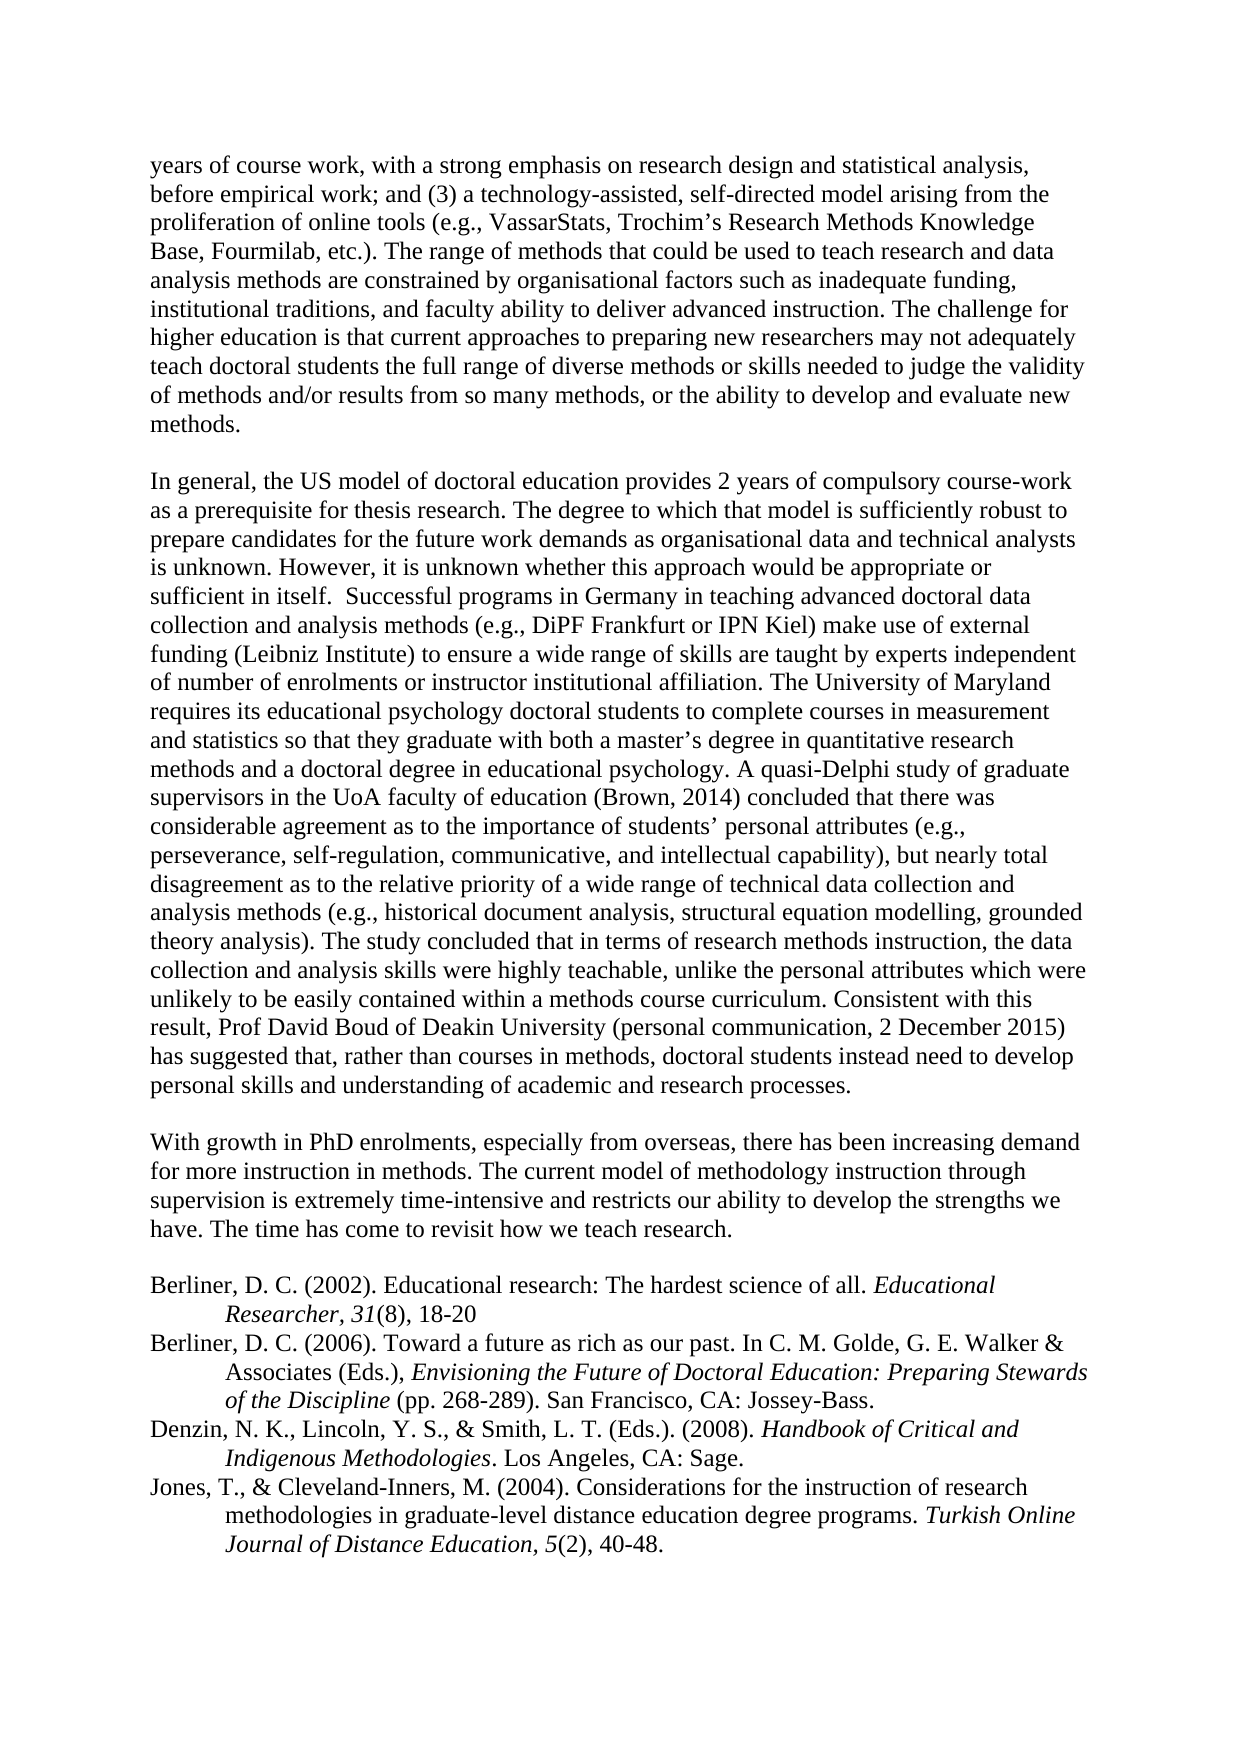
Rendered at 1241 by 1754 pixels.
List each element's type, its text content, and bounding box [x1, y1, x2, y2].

text Denzin, N. K., Lincoln, Y. S., & Smith, L. T. (Eds.). (2008). Handbook of Critical and Indigenous Methodologies. Los Angeles, CA: Sage. [150, 1414, 1090, 1472]
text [150, 150, 1090, 437]
text In general, the US model of doctoral education provides 2 years of compulsory course-work as a prerequisite for thesis research. The degree to which that model is sufficiently robust to prepare candidates for the future work demands as organisational data and technical analysts is unknown. However, it is unknown whether this approach would be appropriate or sufficient in itself. Successful programs in Germany in teaching advanced doctoral data collection and analysis methods (e.g., DiPF Frankfurt or IPN Kiel) make use of external funding (Leibniz Institute) to ensure a wide range of skills are taught by experts independent of number of enrolments or instructor institutional affiliation. The University of Maryland requires its educational psychology doctoral students to complete courses in measurement and statistics so that they graduate with both a master’s degree in quantitative research methods and a doctoral degree in educational psychology. A quasi-Delphi study of graduate supervisors in the UoA faculty of education (Brown, 2014) concluded that there was considerable agreement as to the importance of students’ personal attributes (e.g., perseverance, self-regulation, communicative, and intellectual capability), but nearly total disagreement as to the relative priority of a wide range of technical data collection and analysis methods (e.g., historical document analysis, structural equation modelling, grounded theory analysis). The study concluded that in terms of research methods instruction, the data collection and analysis skills were highly teachable, unlike the personal attributes which were unlikely to be easily contained within a methods course curriculum. Consistent with this result, Prof David Boud of Deakin University (personal communication, 2 December 2015) has suggested that, rather than courses in methods, doctoral students instead need to develop personal skills and understanding of academic and research processes. [150, 466, 1090, 1099]
text Berliner, D. C. (2002). Educational research: The hardest science of all. Educational Researcher, 31(8), 18-20 [150, 1271, 1090, 1328]
text Jones, T., & Cleveland-Inners, M. (2004). Considerations for the instruction of research methodologies in graduate-level distance education degree programs. Turkish Online Journal of Distance Education, 5(2), 40-48. [150, 1472, 1090, 1558]
text With growth in PhD enrolments, especially from overseas, there has been increasing demand for more instruction in methods. The current model of methodology instruction through supervision is extremely time-intensive and restricts our ability to develop the strengths we have. The time has come to revisit how we teach research. [150, 1127, 1090, 1242]
text Berliner, D. C. (2006). Toward a future as rich as our past. In C. M. Golde, G. E. Walker & Associates (Eds.), Envisioning the Future of Doctoral Education: Preparing Stewards of the Discipline (pp. 268-289). San Francisco, CA: Jossey-Bass. [150, 1328, 1090, 1414]
